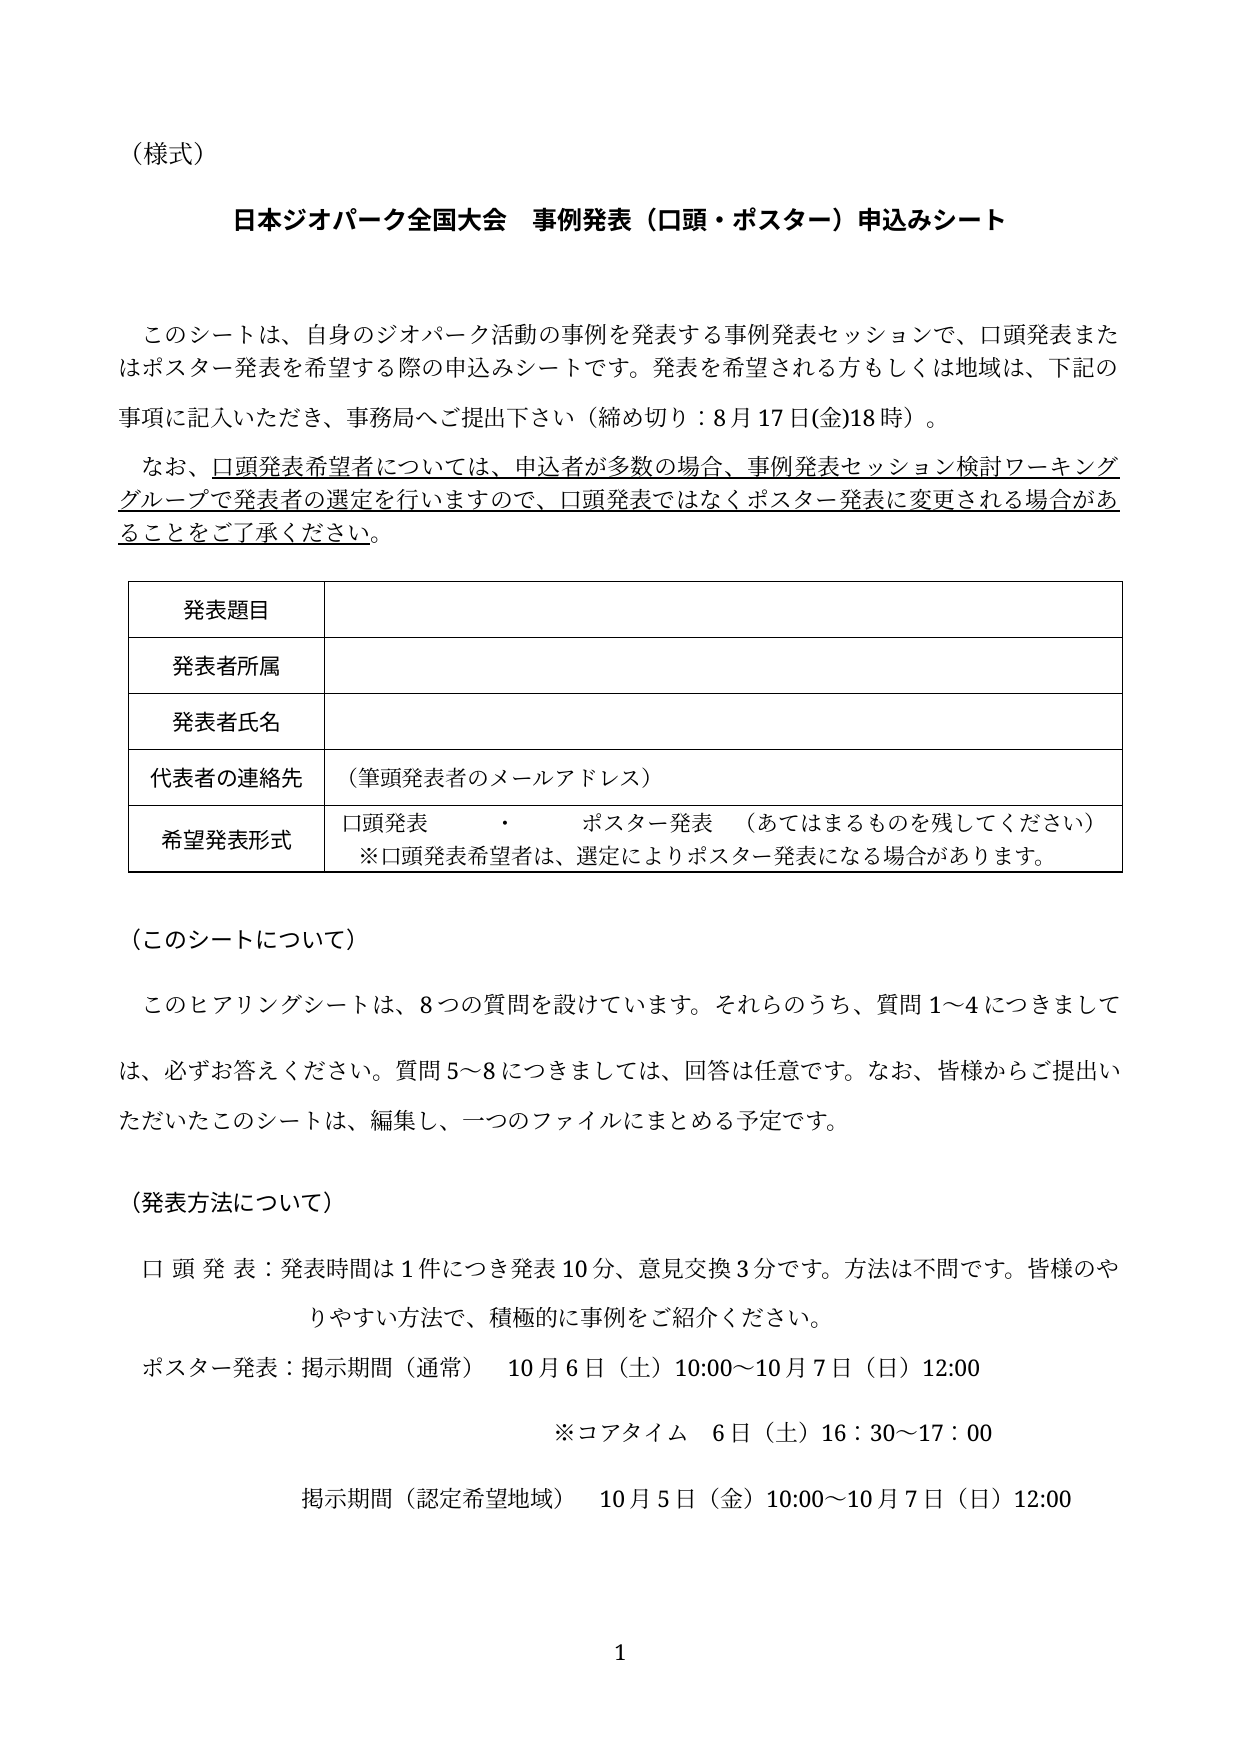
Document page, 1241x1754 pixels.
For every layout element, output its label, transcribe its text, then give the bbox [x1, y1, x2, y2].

table_header 発表題目 [129, 582, 324, 637]
text このヒアリングシートは、8つの質問を設けています。それらのうち、質問1～4につきましては、必ずお答えください。質問5～8につきましては、回答は任意です。なお、皆様からご提出いただいたこのシートは、編集し、一つのファイルにまとめる予定です。 [118, 971, 1122, 1136]
table_cell 発表者氏名 [129, 694, 324, 748]
text （発表方法について） [118, 1169, 1122, 1234]
text なお、口頭発表希望者については、申込者が多数の場合、事例発表セッション検討ワーキンググループで発表者の選定を行いますので、口頭発表ではなくポスター発表に変更される場合があることをご了承ください。 [118, 449, 1122, 548]
text ※コアタイム 6日（土）16：30～17：00 [118, 1399, 1122, 1465]
table_cell 発表者所属 [129, 638, 324, 693]
table_cell [325, 638, 1122, 693]
table_header [325, 582, 1122, 637]
text （このシートについて） [118, 905, 1122, 971]
text 日本ジオパーク全国大会 事例発表（口頭・ポスター）申込みシート [118, 186, 1122, 252]
text 口頭発表：発表時間は1件につき発表10分、意見交換3分です。方法は不問です。皆様のやりやすい方法で、積極的に事例をご紹介ください。 [118, 1234, 1122, 1333]
table_cell 口頭発表 ・ ポスター発表 （あてはまるものを残してください） ※口頭発表希望者は、選定によりポスター発表になる場合があります。 [325, 806, 1122, 871]
table_cell 希望発表形式 [129, 806, 324, 871]
text ポスター発表：掲示期間（通常） 10月6日（土）10:00～10月7日（日）12:00 [118, 1333, 1122, 1399]
table_cell 代表者の連絡先 [129, 750, 324, 804]
table_cell （筆頭発表者のメールアドレス） [325, 750, 1122, 804]
text 掲示期間（認定希望地域） 10月5日（金）10:00～10月7日（日）12:00 [118, 1465, 1122, 1531]
text このシートは、自身のジオパーク活動の事例を発表する事例発表セッションで、口頭発表またはポスター発表を希望する際の申込みシートです。発表を希望される方もしくは地域は、下記の事項に記入いただき、事務局へご提出下さい（締め切り：8月17日(金)18時）。 [118, 317, 1122, 449]
text （様式） [118, 120, 1122, 186]
table_cell [325, 694, 1122, 748]
